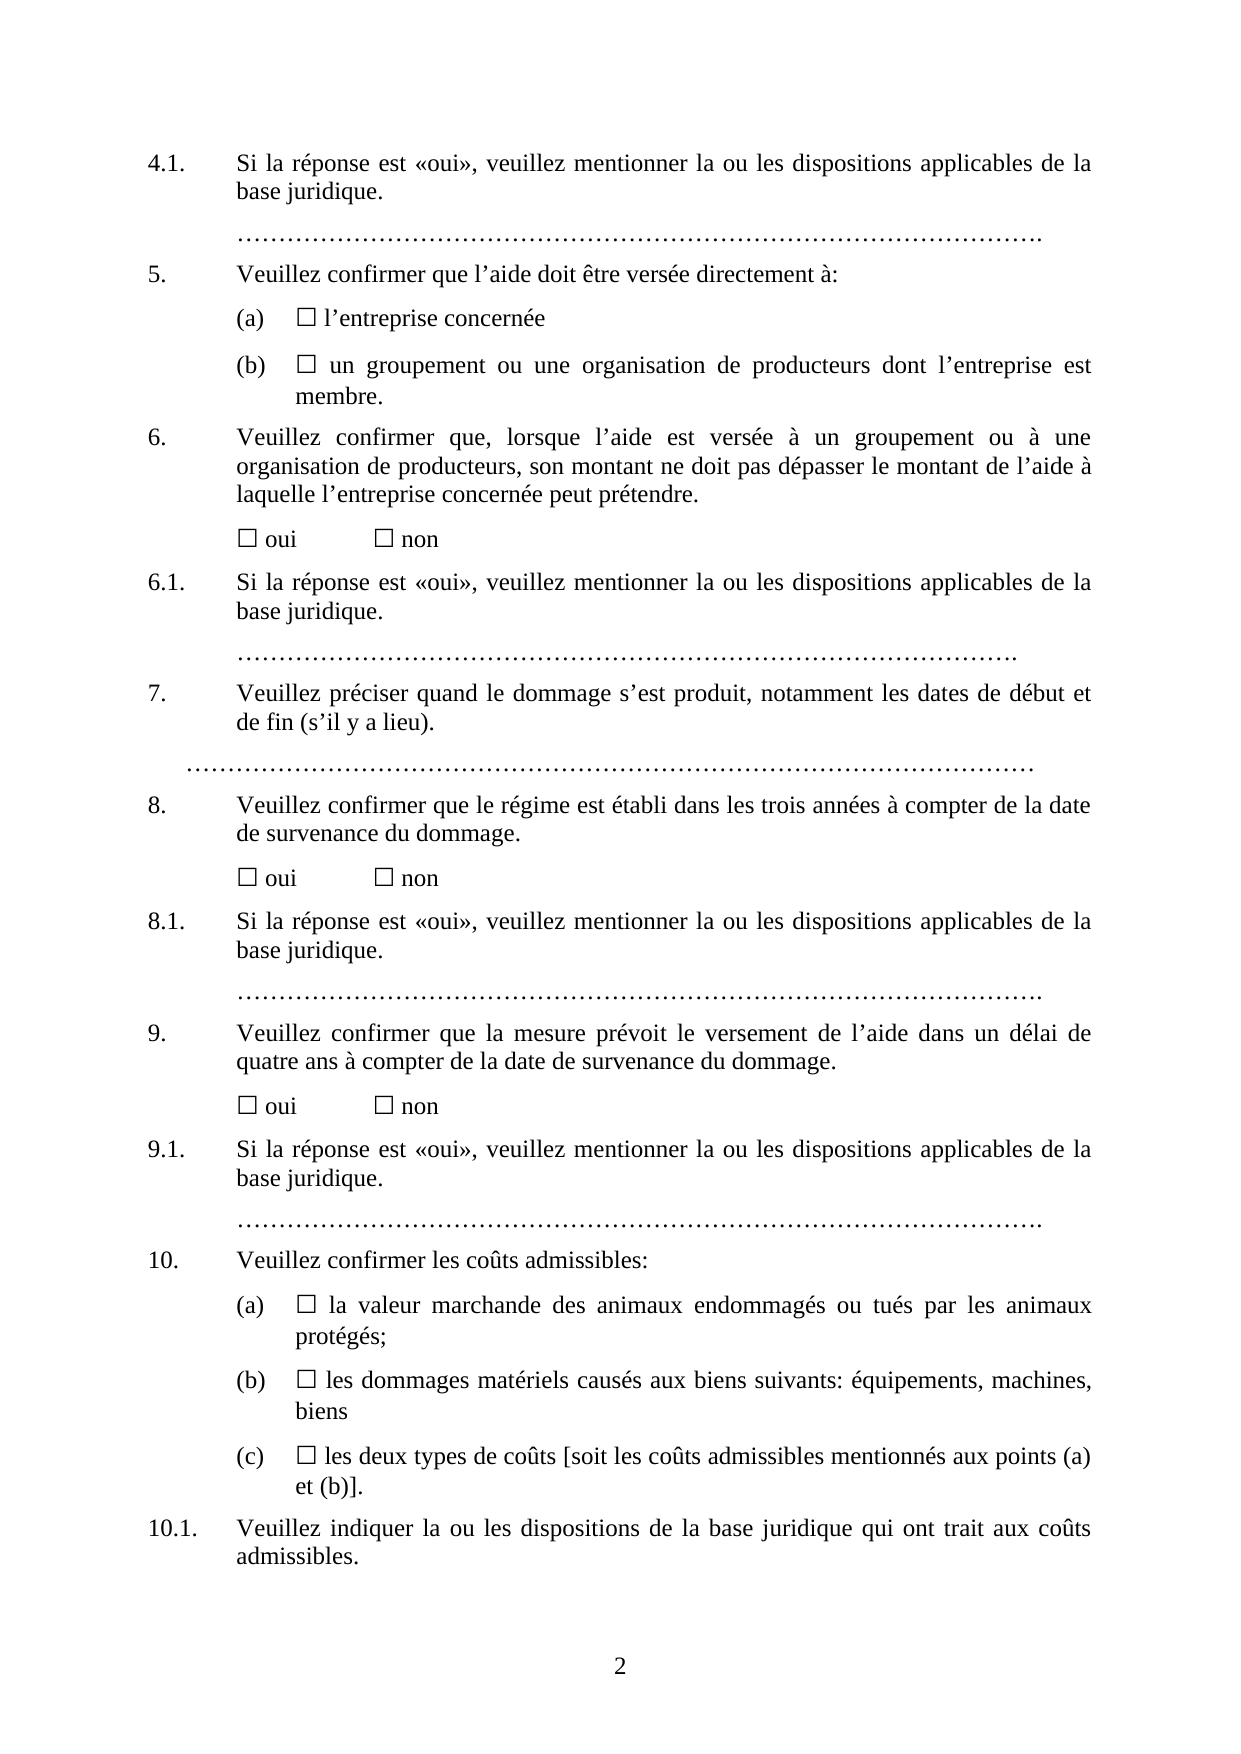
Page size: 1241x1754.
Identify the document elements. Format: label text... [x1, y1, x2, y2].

text 6.1. Si la réponse est «oui», veuillez mentionner la ou les dispositions applicables de la base juridique. [148, 567, 1093, 625]
text oui non [236, 1088, 1093, 1122]
text 10. Veuillez confirmer les coûts admissibles: [148, 1245, 1093, 1274]
text 7. Veuillez préciser quand le dommage s’est produit, notamment les dates de début et de fin (s’il y a lieu). [148, 678, 1093, 736]
text 8. Veuillez confirmer que le régime est établi dans les trois années à compter de la date de survenance du dommage. [148, 790, 1093, 847]
text 8.1. Si la réponse est «oui», veuillez mentionner la ou les dispositions applicables de la base juridique. [148, 906, 1093, 964]
text 9.1. Si la réponse est «oui», veuillez mentionner la ou les dispositions applicables de la base juridique. [148, 1134, 1093, 1192]
text oui non [236, 860, 1093, 894]
list ………………………………………………………………………………………… [185, 748, 1093, 777]
text 9. Veuillez confirmer que la mesure prévoit le versement de l’aide dans un délai de quatre ans à compter de la date de survenance du dommage. [148, 1018, 1093, 1075]
text ……………………………………………………………………………………. [236, 976, 1093, 1005]
text ……………………………………………………………………………………. [236, 1204, 1093, 1233]
text …………………………………………………………………………………. [236, 637, 1093, 666]
text (c) les deux types de coûts [soit les coûts admissibles mentionnés aux points (a) et (b)]. [236, 1437, 1093, 1500]
text 4.1. Si la réponse est «oui», veuillez mentionner la ou les dispositions applicables de la base juridique. [148, 148, 1093, 205]
text oui non [236, 521, 1093, 555]
text (a) la valeur marchande des animaux endommagés ou tués par les animaux protégés; [236, 1287, 1093, 1349]
text (b) un groupement ou une organisation de producteurs dont l’entreprise est membre. [236, 347, 1093, 409]
text 10.1. Veuillez indiquer la ou les dispositions de la base juridique qui ont trait aux coûts admissibles. [148, 1513, 1093, 1570]
text (a) l’entreprise concernée [236, 300, 1093, 334]
text (b) les dommages matériels causés aux biens suivants: équipements, machines, biens [236, 1362, 1093, 1425]
text 5. Veuillez confirmer que l’aide doit être versée directement à: [148, 259, 1093, 288]
text 6. Veuillez confirmer que, lorsque l’aide est versée à un groupement ou à une organisation de producteurs, son montant ne doit pas dépasser le montant de l’aide à laquelle l’entreprise concernée peut prétendre. [148, 422, 1093, 508]
text ……………………………………………………………………………………. [236, 218, 1093, 246]
